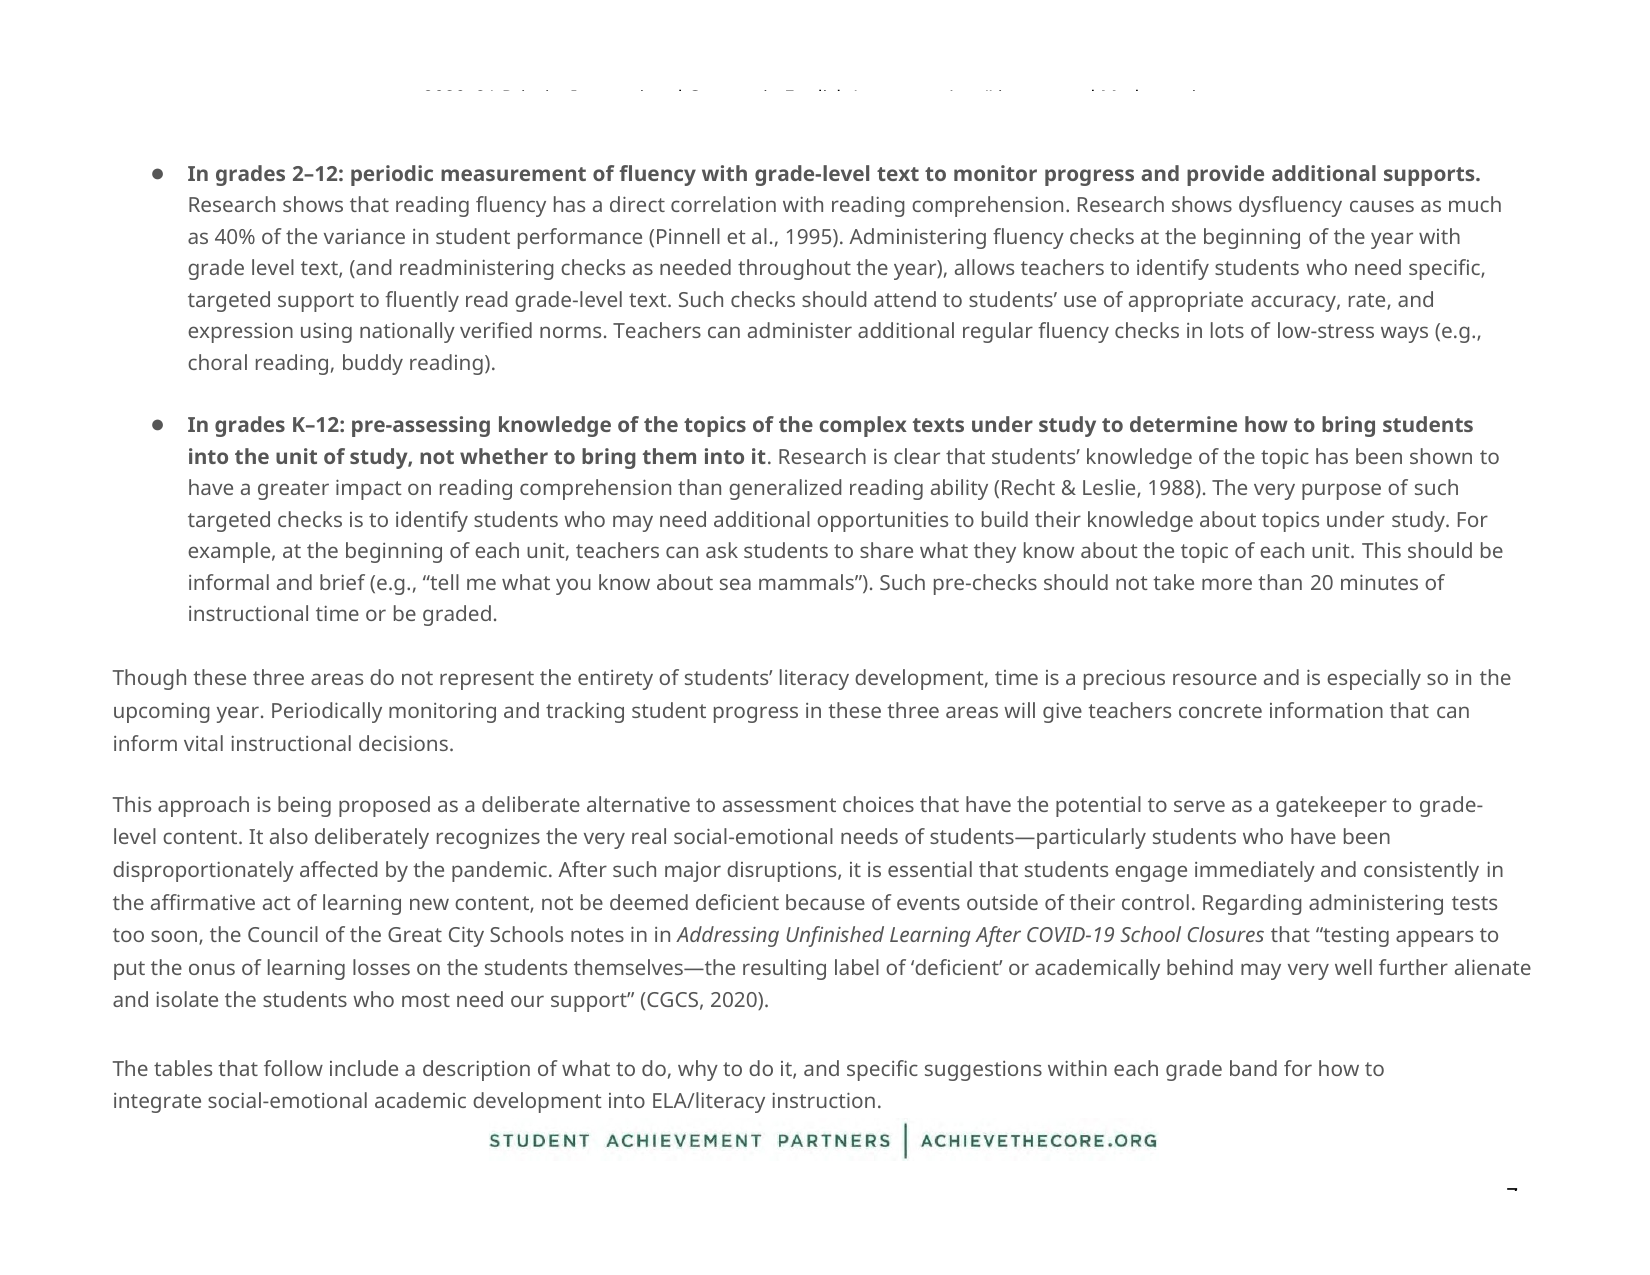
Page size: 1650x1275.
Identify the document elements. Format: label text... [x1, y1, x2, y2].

picture [488, 1118, 1160, 1161]
list In grades K–12: pre-assessing knowledge of the topics of the complex texts under study to determine how to bring students into the unit of study, not whether to bring them into it. Research is clear that students’ knowledge of the topic has been shown to have a greater impact on reading comprehension than generalized reading ability (Recht & Leslie, 1988). The very purpose of such targeted checks is to identify students who may need additional opportunities to build their knowledge about topics under study. For example, at the beginning of each unit, teachers can ask students to share what they know about the topic of each unit. This should be informal and brief (e.g., “tell me what you know about sea mammals”). Such pre-checks should not take more than 20 minutes of instructional time or be graded. [150, 409, 1521, 628]
text This approach is being proposed as a deliberate alternative to assessment choices that have the potential to serve as a gatekeeper to grade-level content. It also deliberately recognizes the very real social-emotional needs of students—particularly students who have been [112, 790, 1498, 851]
text Though these three areas do not represent the entirety of students’ literacy development, time is a precious resource and is especially so in the upcoming year. Periodically monitoring and tracking student progress in these three areas will give teachers concrete information that can inform vital instructional decisions. [112, 663, 1529, 757]
list In grades 2–12: periodic measurement of fluency with grade-level text to monitor progress and provide additional supports. Research shows that reading fluency has a direct correlation with reading comprehension. Research shows dysfluency causes as much as 40% of the variance in student performance (Pinnell et al., 1995). Administering fluency checks at the beginning of the year with grade level text, (and readministering checks as needed throughout the year), allows teachers to identify students who need specific, targeted support to fluently read grade-level text. Such checks should attend to students’ use of appropriate accuracy, rate, and expression using nationally verified norms. Teachers can administer additional regular fluency checks in lots of low-stress ways (e.g., choral reading, buddy reading). [150, 157, 1516, 376]
text The tables that follow include a description of what to do, why to do it, and specific suggestions within each grade band for how to integrate social-emotional academic development into ELA/literacy instruction. [112, 1054, 1443, 1114]
text disproportionately affected by the pandemic. After such major disruptions, it is essential that students engage immediately and consistently in the affirmative act of learning new content, not be deemed deficient because of events outside of their control. Regarding administering tests too soon, the Council of the Great City Schools notes in in Addressing Unfinished Learning After COVID-19 School Closures that “testing appears to put the onus of learning losses on the students themselves—the resulting label of ‘deficient’ or academically behind may very well further alienate and isolate the students who most need our support” (CGCS, 2020). [112, 855, 1534, 1014]
